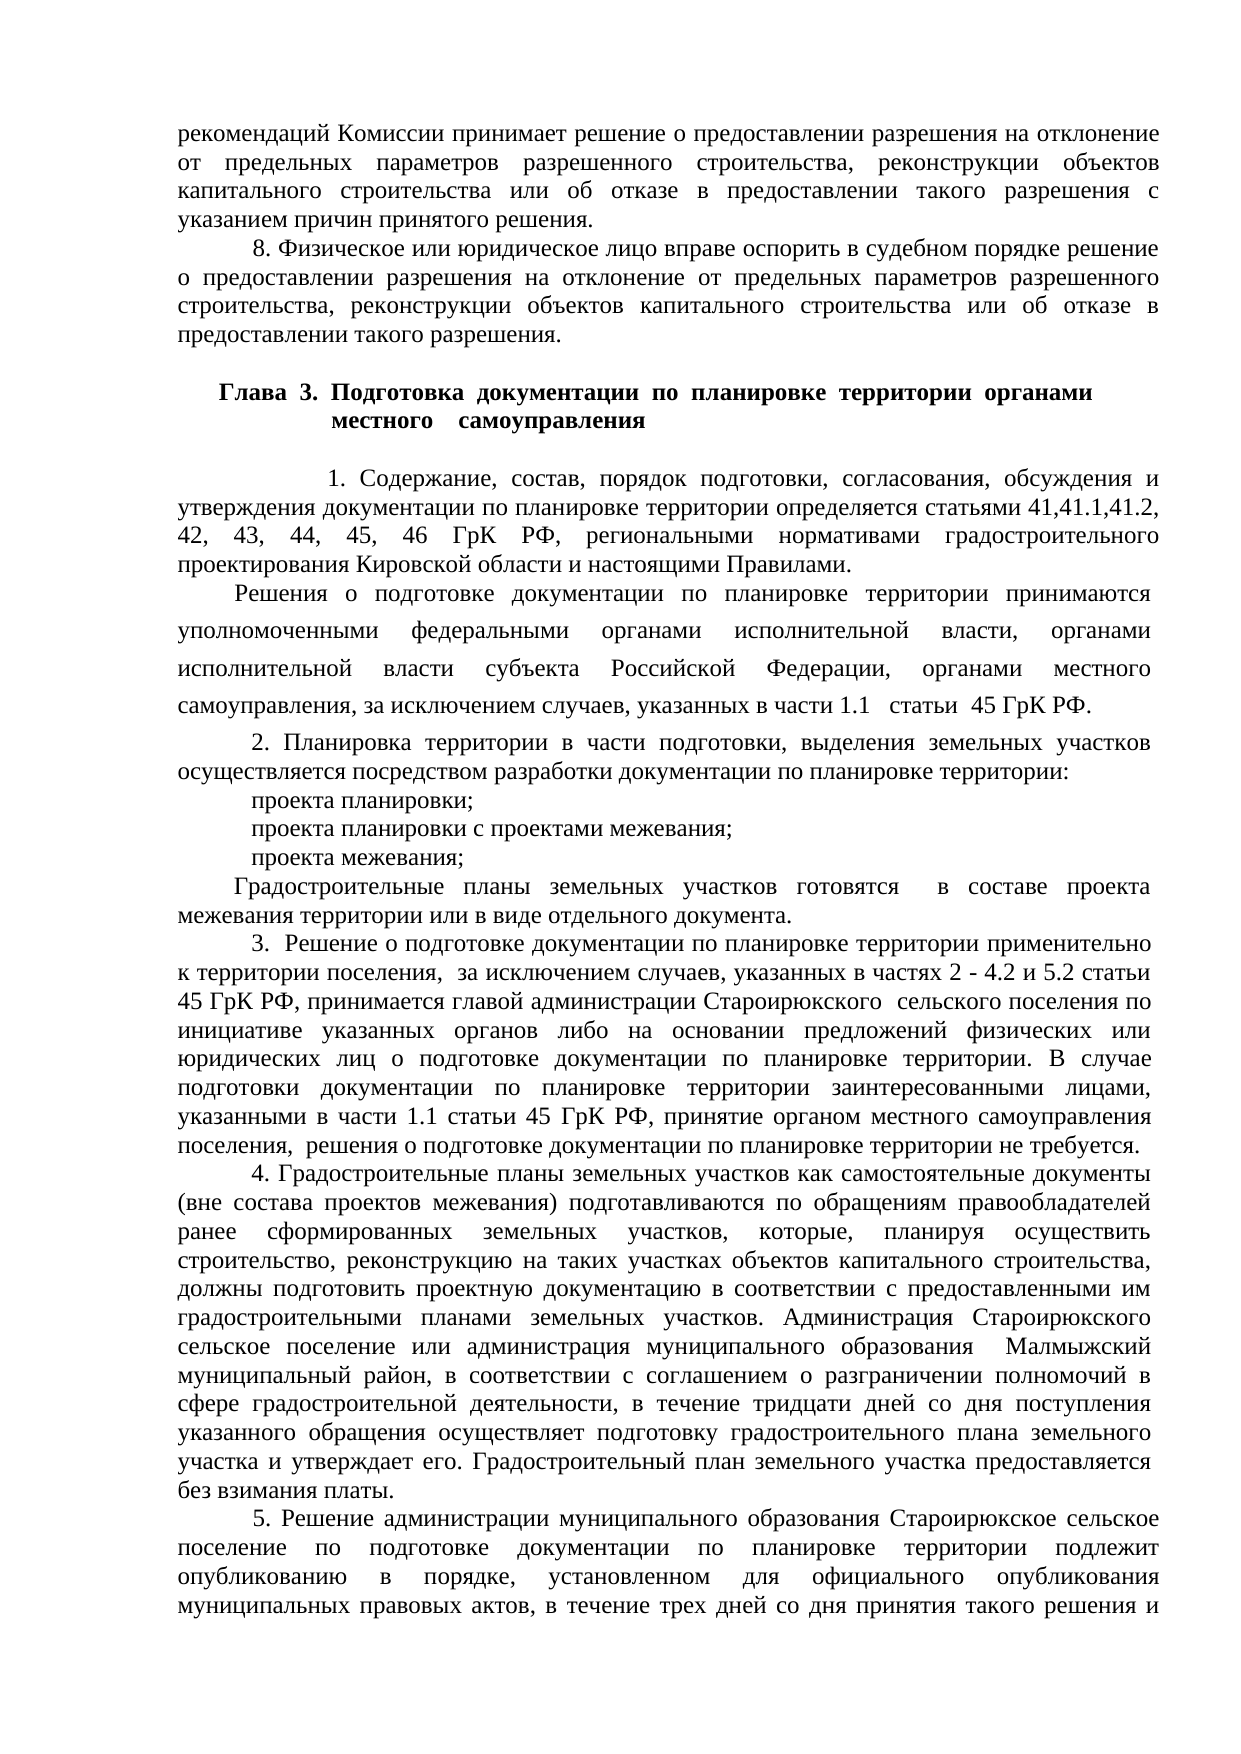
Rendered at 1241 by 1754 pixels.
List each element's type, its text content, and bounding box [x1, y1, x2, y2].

text 8. Физическое или юридическое лицо вправе оспорить в судебном порядке решение о предоставлении разрешения на отклонение от предельных параметров разрешенного строительства, реконструкции объектов капитального строительства или об отказе в предоставлении такого разрешения. [177, 233, 1160, 348]
text проекта планировки; [177, 785, 1152, 813]
text 3. Решение о подготовке документации по планировке территории применительно к территории поселения, за исключением случаев, указанных в частях 2 - 4.2 и 5.2 статьи 45 ГрК РФ, принимается главой администрации Староирюкского сельского поселения по инициативе указанных органов либо на основании предложений физических или юридических лиц о подготовке документации по планировке территории. В случае подготовки документации по планировке территории заинтересованными лицами, указанными в части 1.1 статьи 45 ГрК РФ, принятие органом местного самоуправления поселения, решения о подготовке документации по планировке территории не требуется. [177, 928, 1152, 1158]
text Решения о подготовке документации по планировке территории принимаются уполномоченными федеральными органами исполнительной власти, органами исполнительной власти субъекта Российской Федерации, органами местного самоуправления, за исключением случаев, указанных в части 1.1 статьи 45 ГрК РФ. [177, 578, 1152, 719]
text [177, 118, 1160, 233]
text проекта планировки с проектами межевания; [177, 813, 1152, 842]
subtitle местного самоуправления [218, 406, 1104, 434]
text Градостроительные планы земельных участков готовятся в составе проекта межевания территории или в виде отдельного документа. [177, 871, 1152, 928]
text 4. Градостроительные планы земельных участков как самостоятельные документы (вне состава проектов межевания) подготавливаются по обращениям правообладателей ранее сформированных земельных участков, которые, планируя осуществить строительство, реконструкцию на таких участках объектов капитального строительства, должны подготовить проектную документацию в соответствии с предоставленными им градостроительными планами земельных участков. Администрация Староирюкского сельское поселение или администрация муниципального образования Малмыжский муниципальный район, в соответствии с соглашением о разграничении полномочий в сфере градостроительной деятельности, в течение тридцати дней со дня поступления указанного обращения осуществляет подготовку градостроительного плана земельного участка и утверждает его. Градостроительный план земельного участка предоставляется без взимания платы. [177, 1158, 1152, 1503]
text 1. Содержание, состав, порядок подготовки, согласования, обсуждения и утверждения документации по планировке территории определяется статьями 41,41.1,41.2, 42, 43, 44, 45, 46 ГрК РФ, региональными нормативами градостроительного проектирования Кировской области и настоящими Правилами. [177, 463, 1160, 578]
subtitle Глава 3. Подготовка документации по планировке территории органами [218, 377, 1104, 406]
text 2. Планировка территории в части подготовки, выделения земельных участков осуществляется посредством разработки документации по планировке территории: [177, 727, 1152, 785]
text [177, 1503, 1160, 1618]
text проекта межевания; [177, 842, 1152, 871]
